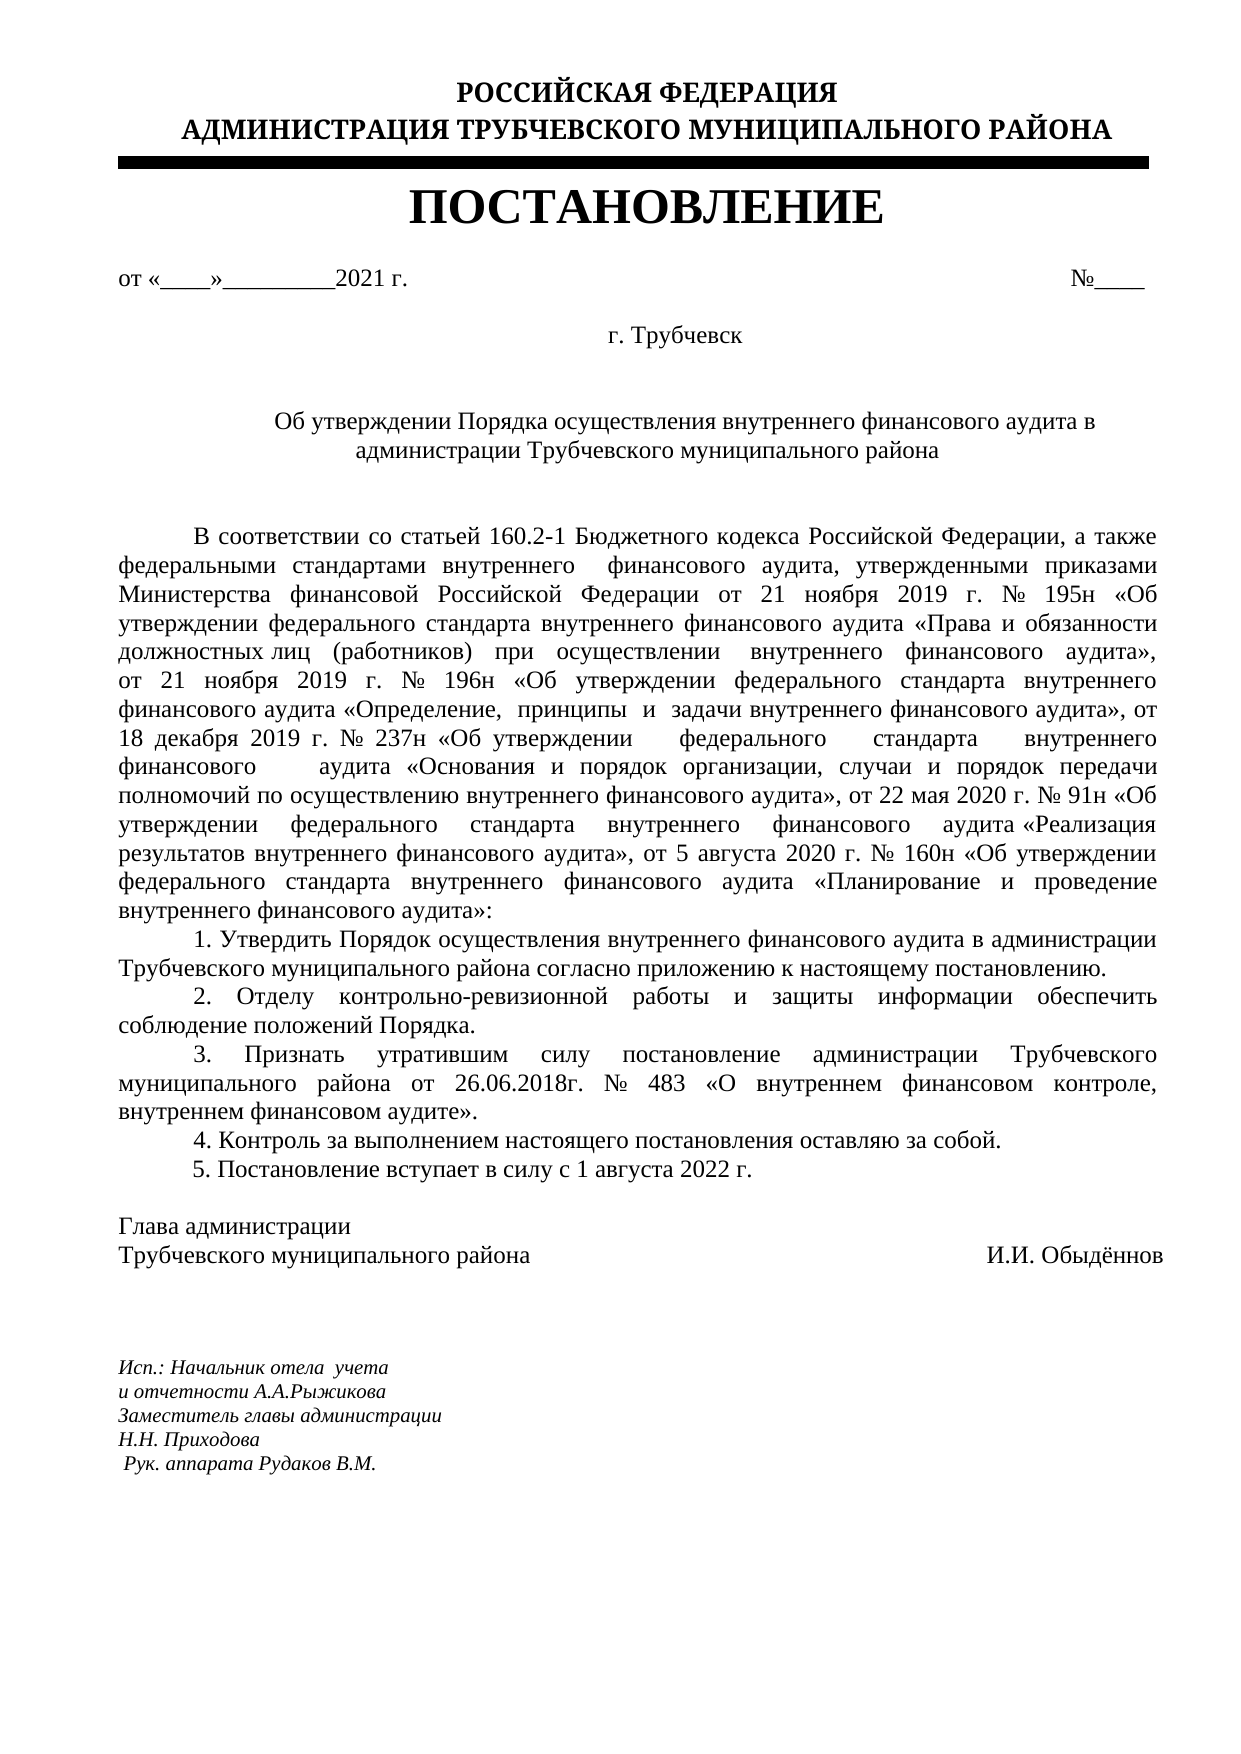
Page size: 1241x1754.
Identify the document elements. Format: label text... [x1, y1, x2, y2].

text В соответствии со статьей 160.2-1 Бюджетного кодекса Российской Федерации, а также федеральными стандартами внутреннего финансового аудита, утвержденными приказами Министерства финансовой Российской Федерации от 21 ноября 2019 г. № 195н «Об утверждении федерального стандарта внутреннего финансового аудита «Права и обязанности должностных лиц (работников) при осуществлении внутреннего финансового аудита», от 21 ноября 2019 г. № 196н «Об утверждении федерального стандарта внутреннего финансового аудита «Определение, принципы и задачи внутреннего финансового аудита», от 18 декабря 2019 г. № 237н «Об утверждении федерального стандарта внутреннего финансового аудита «Основания и порядок организации, случаи и порядок передачи полномочий по осуществлению внутреннего финансового аудита», от 22 мая 2020 г. № 91н «Об утверждении федерального стандарта внутреннего финансового аудита «Реализация результатов внутреннего финансового аудита», от 5 августа 2020 г. № 160н «Об утверждении федерального стандарта внутреннего финансового аудита «Планирование и проведение внутреннего финансового аудита»: [118, 521, 1158, 924]
text от «____»_________2021 г. №____ [118, 263, 1176, 291]
text 4. Контроль за выполнением настоящего постановления оставляю за собой. [118, 1125, 1158, 1154]
text и отчетности А.А.Рыжикова [118, 1379, 1176, 1403]
text АДМИНИСТРАЦИЯ ТРУБЧЕВСКОГО МУНИЦИПАЛЬНОГО РАЙОНА [118, 111, 1176, 148]
text Н.Н. Приходова [118, 1427, 1176, 1451]
text 3. Признать утратившим силу постановление администрации Трубчевского муниципального района от 26.06.2018г. № 483 «О внутреннем финансовом контроле, внутреннем финансовом аудите». [118, 1039, 1158, 1125]
text 2. Отделу контрольно-ревизионной работы и защиты информации обеспечить соблюдение положений Порядка. [118, 981, 1158, 1039]
text Глава администрации [118, 1211, 1176, 1240]
text 5. Постановление вступает в силу с 1 августа 2022 г. [118, 1154, 1156, 1183]
subtitle Об утверждении Порядка осуществления внутреннего финансового аудита в администрации Трубчевского муниципального района [118, 406, 1177, 464]
text Исп.: Начальник отела учета [118, 1355, 1176, 1379]
text 1. Утвердить Порядок осуществления внутреннего финансового аудита в администрации Трубчевского муниципального района согласно приложению к настоящему постановлению. [118, 924, 1158, 981]
text Рук. аппарата Рудаков В.М. [118, 1451, 1176, 1475]
text г. Трубчевск [118, 320, 1176, 349]
text РОССИЙСКАЯ ФЕДЕРАЦИЯ [118, 74, 1176, 111]
text Заместитель главы администрации [118, 1403, 1176, 1427]
text ПОСТАНОВЛЕНИЕ [118, 176, 1176, 234]
text Трубчевского муниципального района И.И. Обыдённов [118, 1240, 1176, 1269]
